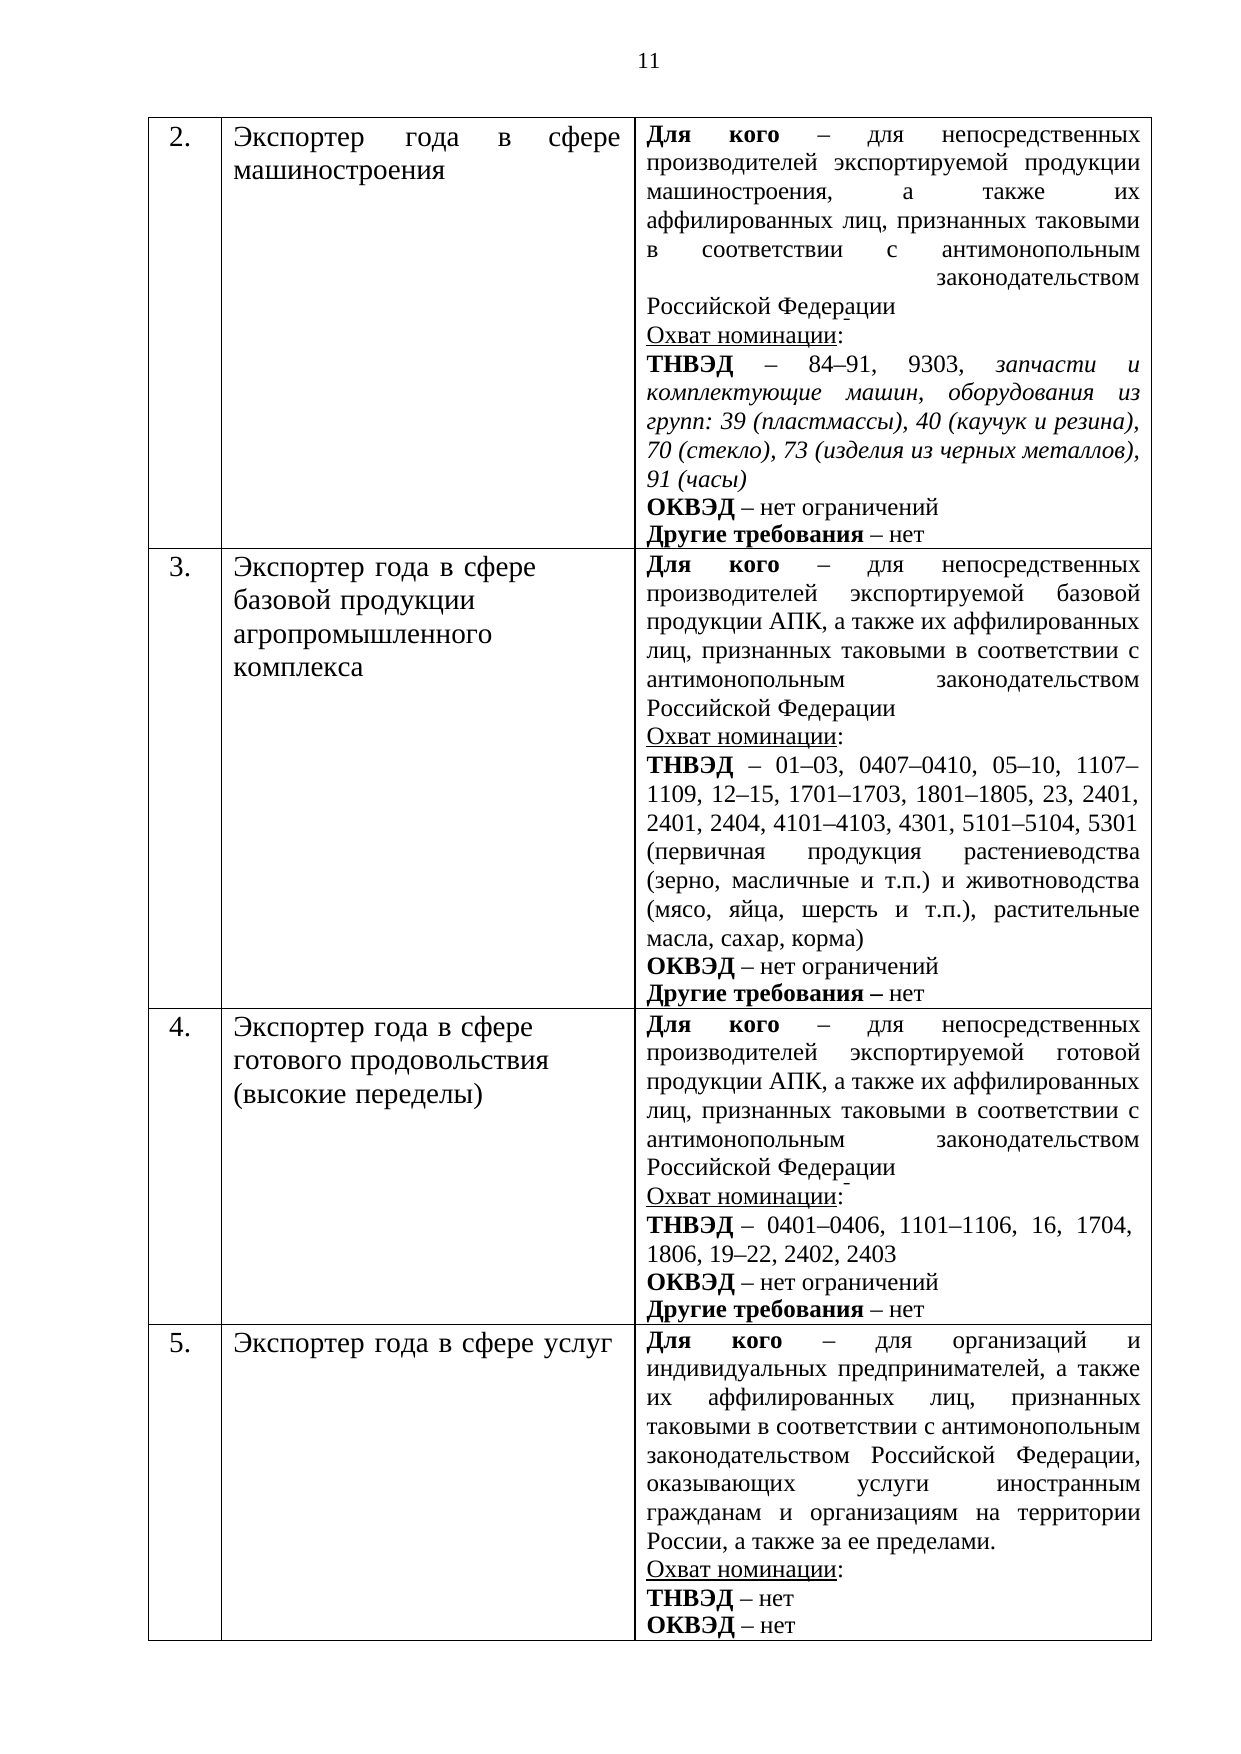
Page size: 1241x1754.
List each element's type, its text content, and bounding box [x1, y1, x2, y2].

table_header 2. [149, 118, 221, 547]
table_cell Для кого – для организаций и индивидуальных предпринимателей, а также их аффилированных лиц, признанных таковыми в соответствии с антимонопольным законодательством Российской Федерации, оказывающих услуги иностранным гражданам и организациям на территории России, а также за ее пределами. Охват номинации: ТНВЭД – нет ОКВЭД – нет [636, 1325, 1151, 1640]
table_cell Экспортер года в сфере услуг [222, 1325, 634, 1640]
table_header Для кого – для непосредственных производителей экспортируемой продукции машиностроения, а также их аффилированных лиц, признанных таковыми в соответствии с антимонопольным законодательством Российской Федерации Охват номинации: ТНВЭД – 84–91, 9303, запчасти и комплектующие машин, оборудования из групп: 39 (пластмассы), 40 (каучук и резина), 70 (стекло), 73 (изделия из черных металлов), 91 (часы) ОКВЭД – нет ограничений Другие требования – нет [636, 118, 1151, 547]
table_cell Для кого – для непосредственных производителей экспортируемой базовой продукции АПК, а также их аффилированных лиц, признанных таковыми в соответствии с антимонопольным законодательством Российской Федерации Охват номинации: ТНВЭД – 01–03, 0407–0410, 05–10, 1107– 1109, 12–15, 1701–1703, 1801–1805, 23, 2401, 2401, 2404, 4101–4103, 4301, 5101–5104, 5301 (первичная продукция растениеводства (зерно, масличные и т.п.) и животноводства (мясо, яйца, шерсть и т.п.), растительные масла, сахар, корма) ОКВЭД – нет ограничений Другие требования – нет [636, 549, 1151, 1007]
table_cell Для кого – для непосредственных производителей экспортируемой готовой продукции АПК, а также их аффилированных лиц, признанных таковыми в соответствии с антимонопольным законодательством Российской Федерации Охват номинации: ТНВЭД – 0401–0406, 1101–1106, 16, 1704, 1806, 19–22, 2402, 2403 ОКВЭД – нет ограничений Другие требования – нет [636, 1009, 1151, 1324]
table_cell 4. [149, 1009, 221, 1324]
table_cell 5. [149, 1325, 221, 1640]
table_header Экспортер года в сфере машиностроения [222, 118, 634, 547]
table_cell Экспортер года в сфере базовой продукции агропромышленного комплекса [222, 549, 634, 1007]
table_cell Экспортер года в сфере готового продовольствия (высокие переделы) [222, 1009, 634, 1324]
table_cell 3. [149, 549, 221, 1007]
